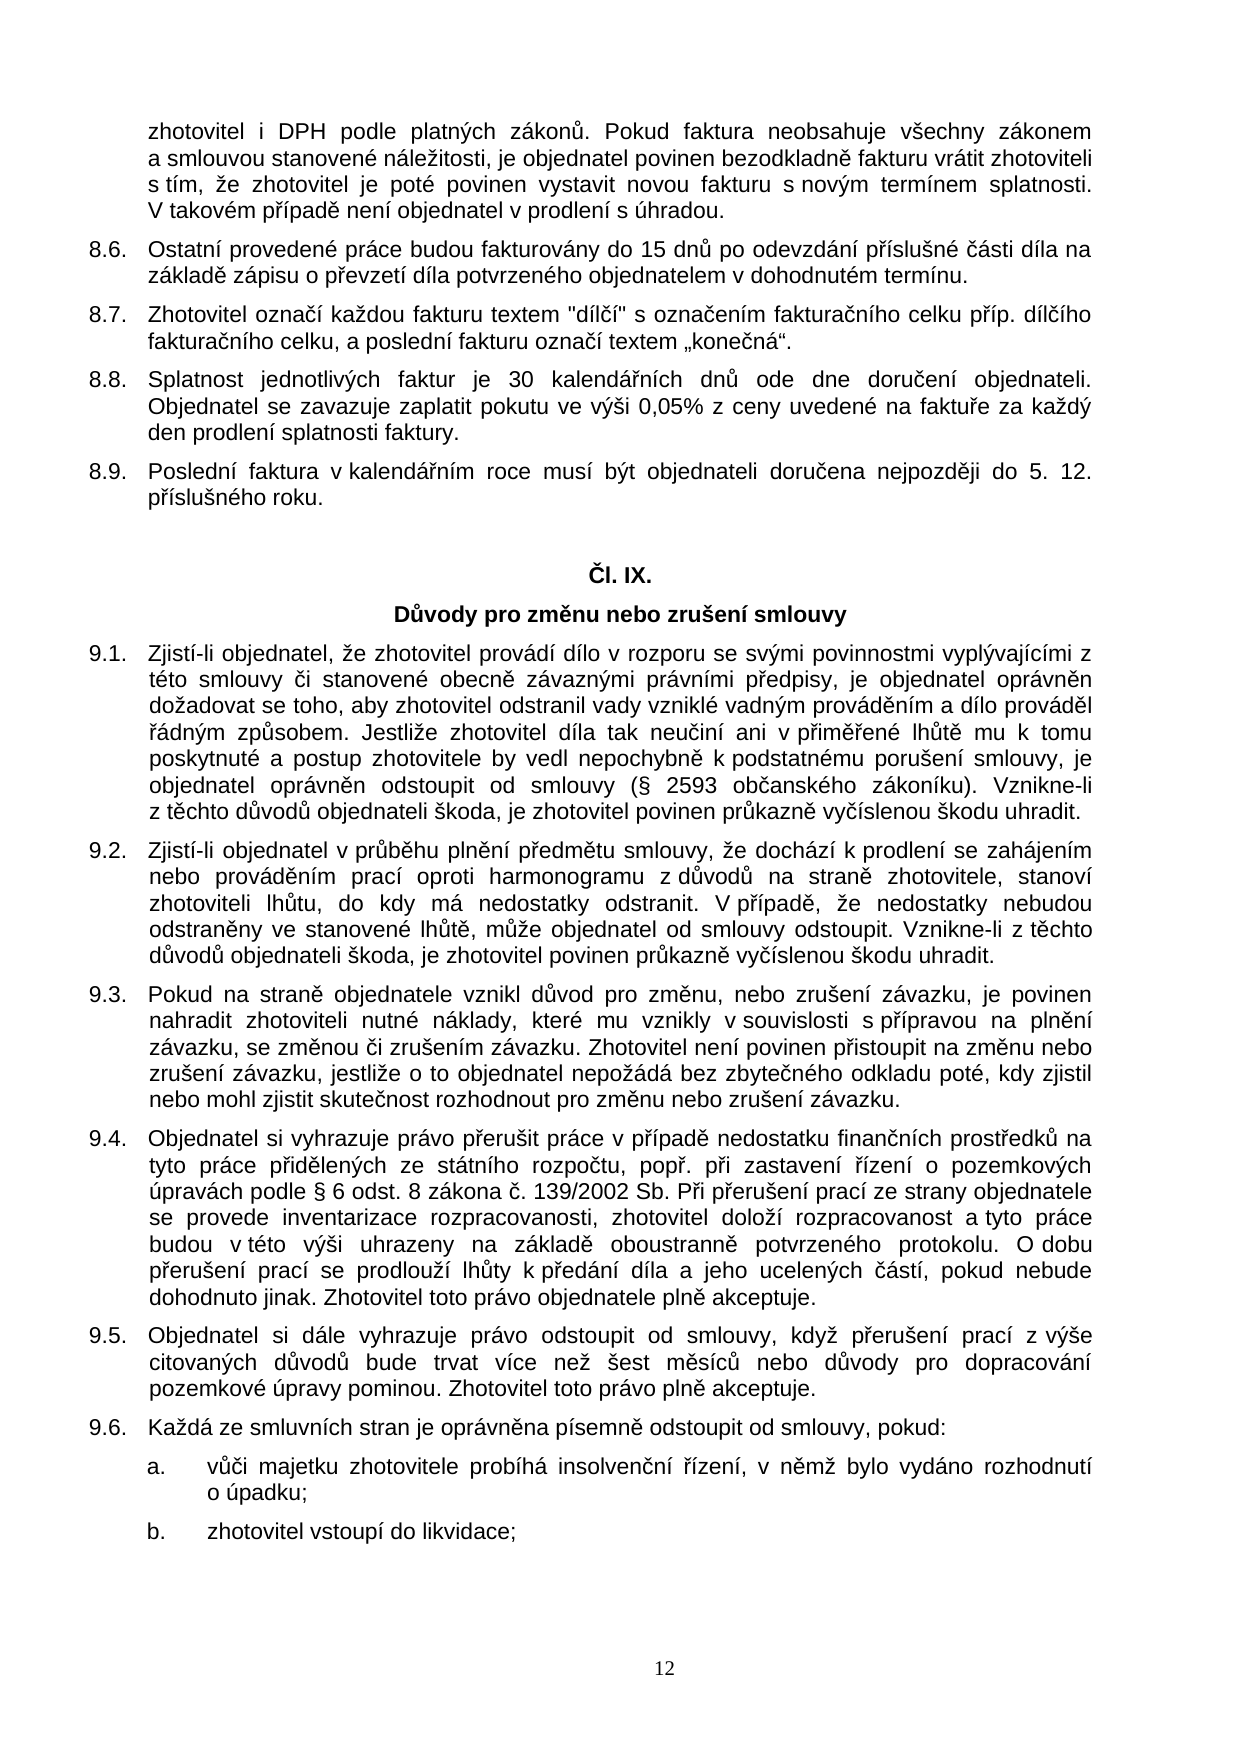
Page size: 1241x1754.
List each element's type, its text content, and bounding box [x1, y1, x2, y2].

list Objednatel si dále vyhrazuje právo odstoupit od smlouvy, když přerušení prací z výše citovaných důvodů bude trvat více než šest měsíců nebo důvody pro dopracování pozemkové úpravy pominou. Zhotovitel toto právo plně akceptuje. [89, 1322, 1092, 1401]
text Čl. IX. [148, 562, 1092, 588]
list Objednatel si vyhrazuje právo přerušit práce v případě nedostatku finančních prostředků na tyto práce přidělených ze státního rozpočtu, popř. při zastavení řízení o pozemkových úpravách podle § 6 odst. 8 zákona č. 139/2002 Sb. Při přerušení prací ze strany objednatele se provede inventarizace rozpracovanosti, zhotovitel doloží rozpracovanost a tyto práce budou v této výši uhrazeny na základě oboustranně potvrzeného protokolu. O dobu přerušení prací se prodlouží lhůty k předání díla a jeho ucelených částí, pokud nebude dohodnuto jinak. Zhotovitel toto právo objednatele plně akceptuje. [89, 1125, 1092, 1310]
text Důvody pro změnu nebo zrušení smlouvy [148, 601, 1092, 627]
list Zhotovitel označí každou fakturu textem "dílčí" s označením fakturačního celku příp. dílčího fakturačního celku, a poslední fakturu označí textem „konečná“. [89, 301, 1092, 354]
list Splatnost jednotlivých faktur je 30 kalendářních dnů ode dne doručení objednateli. Objednatel se zavazuje zaplatit pokutu ve výši 0,05% z ceny uvedené na faktuře za každý den prodlení splatnosti faktury. [89, 366, 1092, 446]
list Zjistí-li objednatel, že zhotovitel provádí dílo v rozporu se svými povinnostmi vyplývajícími z této smlouvy či stanovené obecně závaznými právními předpisy, je objednatel oprávněn dožadovat se toho, aby zhotovitel odstranil vady vzniklé vadným prováděním a dílo prováděl řádným způsobem. Jestliže zhotovitel díla tak neučiní ani v přiměřené lhůtě mu k tomu poskytnuté a postup zhotovitele by vedl nepochybně k podstatnému porušení smlouvy, je objednatel oprávněn odstoupit od smlouvy (§ 2593 občanského zákoníku). Vznikne-li z těchto důvodů objednateli škoda, je zhotovitel povinen průkazně vyčíslenou škodu uhradit. [89, 640, 1092, 824]
list vůči majetku zhotovitele probíhá insolvenční řízení, v němž bylo vydáno rozhodnutí o úpadku; [147, 1453, 1092, 1505]
list Pokud na straně objednatele vznikl důvod pro změnu, nebo zrušení závazku, je povinen nahradit zhotoviteli nutné náklady, které mu vznikly v souvislosti s přípravou na plnění závazku, se změnou či zrušením závazku. Zhotovitel není povinen přistoupit na změnu nebo zrušení závazku, jestliže o to objednatel nepožádá bez zbytečného odkladu poté, kdy zjistil nebo mohl zjistit skutečnost rozhodnout pro změnu nebo zrušení závazku. [89, 981, 1092, 1113]
list Ostatní provedené práce budou fakturovány do 15 dnů po odevzdání příslušné části díla na základě zápisu o převzetí díla potvrzeného objednatelem v dohodnutém termínu. [89, 236, 1092, 289]
list Zjistí-li objednatel v průběhu plnění předmětu smlouvy, že dochází k prodlení se zahájením nebo prováděním prací oproti harmonogramu z důvodů na straně zhotovitele, stanoví zhotoviteli lhůtu, do kdy má nedostatky odstranit. V případě, že nedostatky nebudou odstraněny ve stanovené lhůtě, může objednatel od smlouvy odstoupit. Vznikne-li z těchto důvodů objednateli škoda, je zhotovitel povinen průkazně vyčíslenou škodu uhradit. [89, 837, 1092, 968]
list Poslední faktura v kalendářním roce musí být objednateli doručena nejpozději do 5. 12. příslušného roku. [89, 458, 1092, 511]
list zhotovitel vstoupí do likvidace; [147, 1518, 1092, 1544]
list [89, 118, 1092, 223]
list Každá ze smluvních stran je oprávněna písemně odstoupit od smlouvy, pokud: [89, 1414, 1092, 1440]
